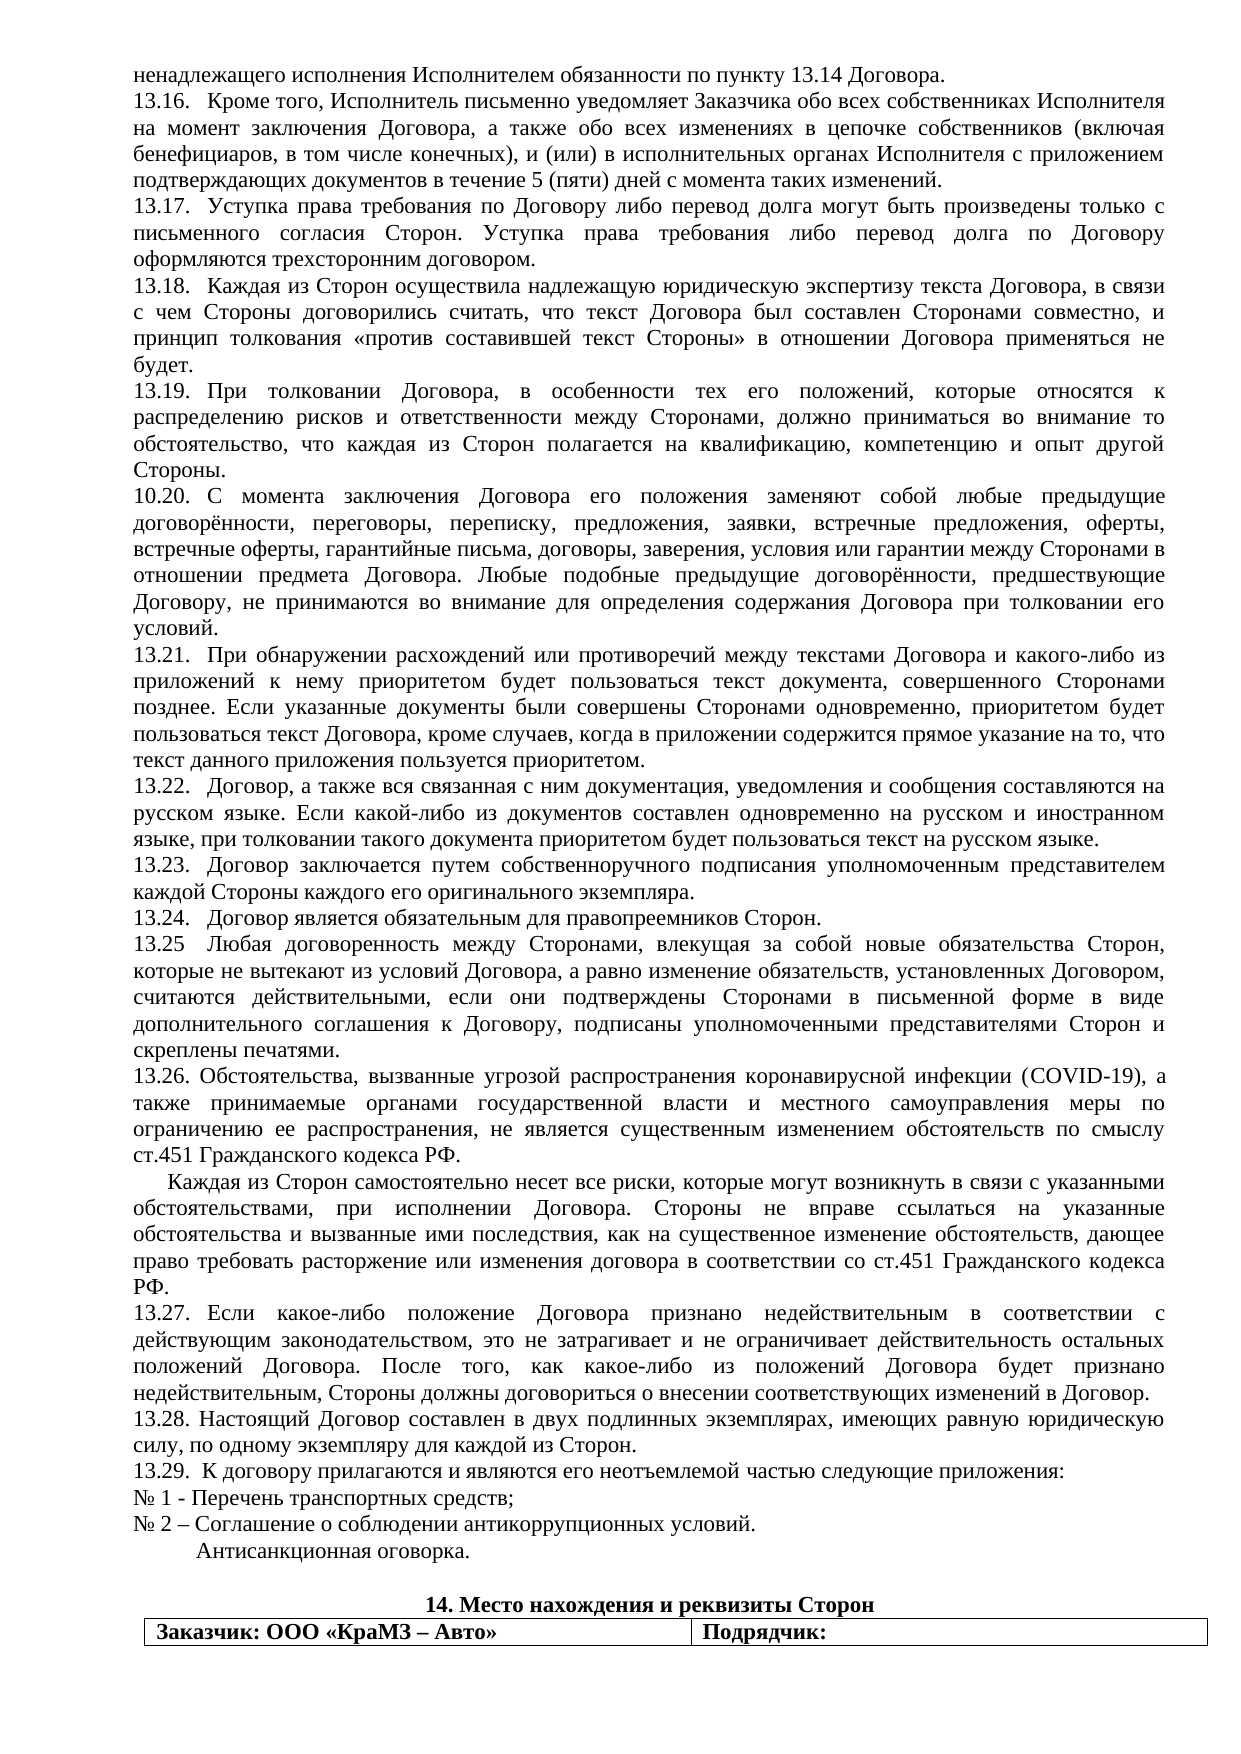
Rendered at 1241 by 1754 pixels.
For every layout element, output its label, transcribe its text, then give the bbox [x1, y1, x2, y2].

list 13.21. При обнаружении расхождений или противоречий между текстами Договора и какого-либо из приложений к нему приоритетом будет пользоваться текст документа, совершенного Сторонами позднее. Если указанные документы были совершены Сторонами одновременно, приоритетом будет пользоваться текст Договора, кроме случаев, когда в приложении содержится прямое указание на то, что текст данного приложения пользуется приоритетом. [133, 641, 1166, 772]
list 13.19. При толковании Договора, в особенности тех его положений, которые относятся к распределению рисков и ответственности между Сторонами, должно приниматься во внимание то обстоятельство, что каждая из Сторон полагается на квалификацию, компетенцию и опыт другой Стороны. [133, 377, 1166, 482]
text Каждая из Сторон самостоятельно несет все риски, которые могут возникнуть в связи с указанными обстоятельствами, при исполнении Договора. Стороны не вправе ссылаться на указанные обстоятельства и вызванные ими последствия, как на существенное изменение обстоятельств, дающее право требовать расторжение или изменения договора в соответствии со ст.451 Гражданского кодекса РФ. [133, 1168, 1166, 1299]
list 13.24. Договор является обязательным для правопреемников Сторон. [133, 904, 1166, 931]
list 13.23. Договор заключается путем собственноручного подписания уполномоченным представителем каждой Стороны каждого его оригинального экземпляра. [133, 851, 1166, 904]
text 13.28. Настоящий Договор составлен в двух подлинных экземплярах, имеющих равную юридическую силу, по одному экземпляру для каждой из Сторон. [133, 1405, 1166, 1458]
list 13.17. Уступка права требования по Договору либо перевод долга могут быть произведены только с письменного согласия Сторон. Уступка права требования либо перевод долга по Договору оформляются трехсторонним договором. [133, 193, 1166, 272]
list 10.20. С момента заключения Договора его положения заменяют собой любые предыдущие договорённости, переговоры, переписку, предложения, заявки, встречные предложения, оферты, встречные оферты, гарантийные письма, договоры, заверения, условия или гарантии между Сторонами в отношении предмета Договора. Любые подобные предыдущие договорённости, предшествующие Договору, не принимаются во внимание для определения содержания Договора при толковании его условий. [133, 482, 1166, 641]
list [133, 61, 1166, 87]
table_header Подрядчик: [692, 1619, 1207, 1645]
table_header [145, 1619, 691, 1645]
list 13.16. Кроме того, Исполнитель письменно уведомляет Заказчика обо всех собственниках Исполнителя на момент заключения Договора, а также обо всех изменениях в цепочке собственников (включая бенефициаров, в том числе конечных), и (или) в исполнительных органах Исполнителя с приложением подтверждающих документов в течение 5 (пяти) дней с момента таких изменений. [133, 87, 1166, 193]
text 13.26. Обстоятельства, вызванные угрозой распространения коронавирусной инфекции (COVID-19), а также принимаемые органами государственной власти и местного самоуправления меры по ограничению ее распространения, не является существенным изменением обстоятельств по смыслу ст.451 Гражданского кодекса РФ. [133, 1062, 1166, 1168]
list Антисанкционная оговорка. [133, 1537, 1166, 1563]
text № 1 - Перечень транспортных средств; [133, 1484, 1166, 1510]
list 13.25 Любая договоренность между Сторонами, влекущая за собой новые обязательства Сторон, которые не вытекают из условий Договора, а равно изменение обязательств, установленных Договором, считаются действительными, если они подтверждены Сторонами в письменной форме в виде дополнительного соглашения к Договору, подписаны уполномоченными представителями Сторон и скреплены печатями. [133, 931, 1166, 1062]
list № 2 – Соглашение о соблюдении антикоррупционных условий. [133, 1510, 1166, 1537]
list 13.18. Каждая из Сторон осуществила надлежащую юридическую экспертизу текста Договора, в связи с чем Стороны договорились считать, что текст Договора был составлен Сторонами совместно, и принцип толкования «против составившей текст Стороны» в отношении Договора применяться не будет. [133, 272, 1166, 377]
text 14. Место нахождения и реквизиты Сторон [133, 1591, 1166, 1617]
text 13.29. К договору прилагаются и являются его неотъемлемой частью следующие приложения: [133, 1458, 1166, 1484]
list 13.22. Договор, а также вся связанная с ним документация, уведомления и сообщения составляются на русском языке. Если какой-либо из документов составлен одновременно на русском и иностранном языке, при толковании такого документа приоритетом будет пользоваться текст на русском языке. [133, 772, 1166, 851]
list 13.27. Если какое-либо положение Договора признано недействительным в соответствии с действующим законодательством, это не затрагивает и не ограничивает действительность остальных положений Договора. После того, как какое-либо из положений Договора будет признано недействительным, Стороны должны договориться о внесении соответствующих изменений в Договор. [133, 1299, 1166, 1405]
